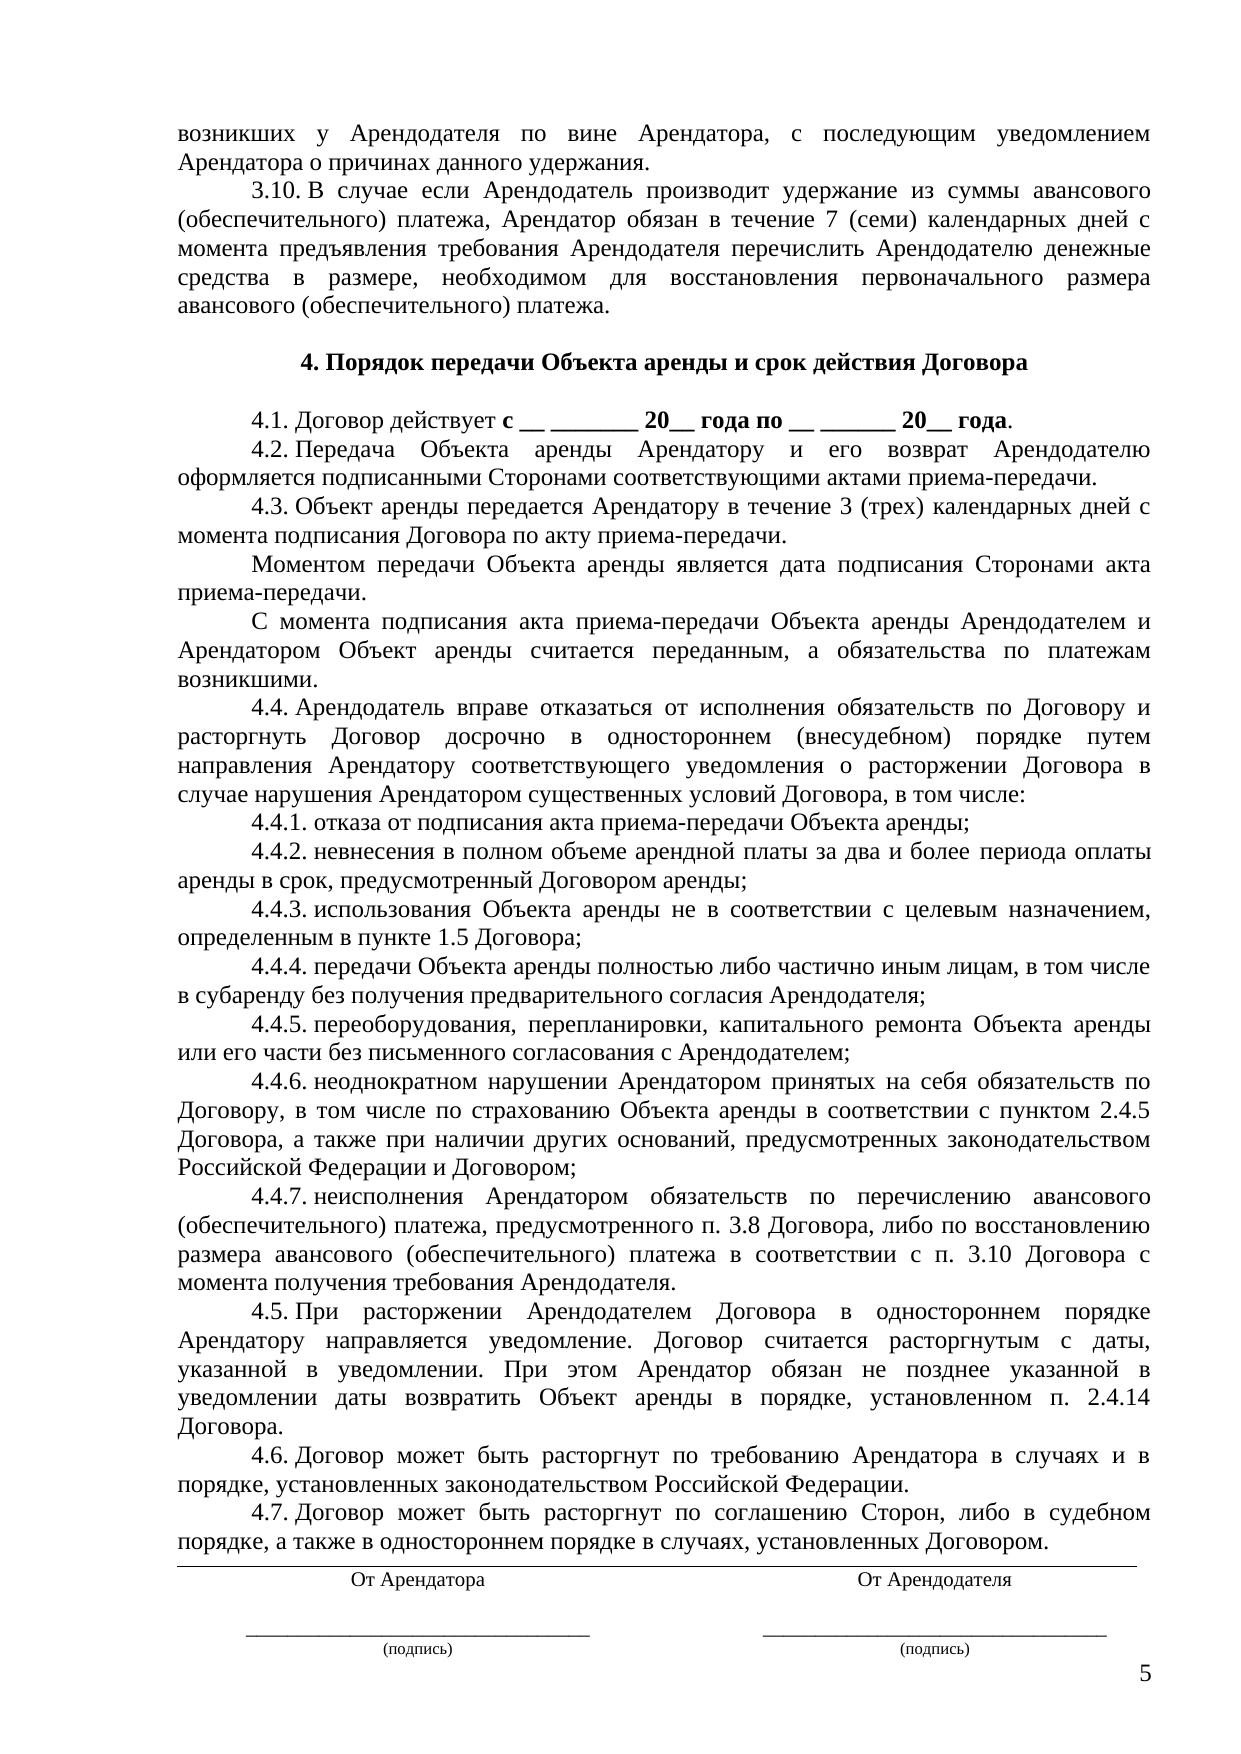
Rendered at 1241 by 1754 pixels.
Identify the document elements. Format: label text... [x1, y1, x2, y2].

text 4.5. При расторжении Арендодателем Договора в одностороннем порядке Арендатору направляется уведомление. Договор считается расторгнутым с даты, указанной в уведомлении. При этом Арендатор обязан не позднее указанной в уведомлении даты возвратить Объект аренды в порядке, установленном п. 2.4.14 Договора. [177, 1296, 1152, 1440]
text 4.4.3. использования Объекта аренды не в соответствии с целевым назначением, определенным в пункте 1.5 Договора; [177, 894, 1152, 951]
text 4.6. Договор может быть расторгнут по требованию Арендатора в случаях и в порядке, установленных законодательством Российской Федерации. [177, 1440, 1152, 1497]
text 4.7. Договор может быть расторгнут по соглашению Сторон, либо в судебном порядке, а также в одностороннем порядке в случаях, установленных Договором. [177, 1497, 1152, 1555]
text 4.4.1. отказа от подписания акта приема-передачи Объекта аренды; [177, 807, 1152, 836]
text 4.4.6. неоднократном нарушении Арендатором принятых на себя обязательств по Договору, в том числе по страхованию Объекта аренды в соответствии с пунктом 2.4.5 Договора, а также при наличии других оснований, предусмотренных законодательством Российской Федерации и Договором; [177, 1066, 1152, 1181]
text 4.4.4. передачи Объекта аренды полностью либо частично иным лицам, в том числе в субаренду без получения предварительного согласия Арендодателя; [177, 951, 1152, 1009]
text 3.10. В случае если Арендодатель производит удержание из суммы авансового (обеспечительного) платежа, Арендатор обязан в течение 7 (семи) календарных дней с момента предъявления требования Арендодателя перечислить Арендодателю денежные средства в размере, необходимом для восстановления первоначального размера авансового (обеспечительного) платежа. [177, 176, 1152, 319]
text 4.1. Договор действует с __ _______ 20__ года по __ ______ 20__ года. [177, 405, 1152, 434]
text 4. Порядок передачи Объекта аренды и срок действия Договора [177, 347, 1152, 376]
text 4.4. Арендодатель вправе отказаться от исполнения обязательств по Договору и расторгнуть Договор досрочно в одностороннем (внесудебном) порядке путем направления Арендатору соответствующего уведомления о расторжении Договора в случае нарушения Арендатором существенных условий Договора, в том числе: [177, 692, 1152, 807]
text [177, 118, 1152, 176]
text 4.3. Объект аренды передается Арендатору в течение 3 (трех) календарных дней с момента подписания Договора по акту приема-передачи. [177, 491, 1152, 549]
text 4.4.5. переоборудования, перепланировки, капитального ремонта Объекта аренды или его части без письменного согласования с Арендодателем; [177, 1009, 1152, 1066]
text 4.4.7. неисполнения Арендатором обязательств по перечислению авансового (обеспечительного) платежа, предусмотренного п. 3.8 Договора, либо по восстановлению размера авансового (обеспечительного) платежа в соответствии с п. 3.10 Договора с момента получения требования Арендодателя. [177, 1181, 1152, 1296]
text С момента подписания акта приема-передачи Объекта аренды Арендодателем и Арендатором Объект аренды считается переданным, а обязательства по платежам возникшими. [177, 606, 1152, 692]
text 4.2. Передача Объекта аренды Арендатору и его возврат Арендодателю оформляется подписанными Сторонами соответствующими актами приема-передачи. [177, 434, 1152, 491]
text 4.4.2. невнесения в полном объеме арендной платы за два и более периода оплаты аренды в срок, предусмотренный Договором аренды; [177, 836, 1152, 894]
text Моментом передачи Объекта аренды является дата подписания Сторонами акта приема-передачи. [177, 549, 1152, 606]
